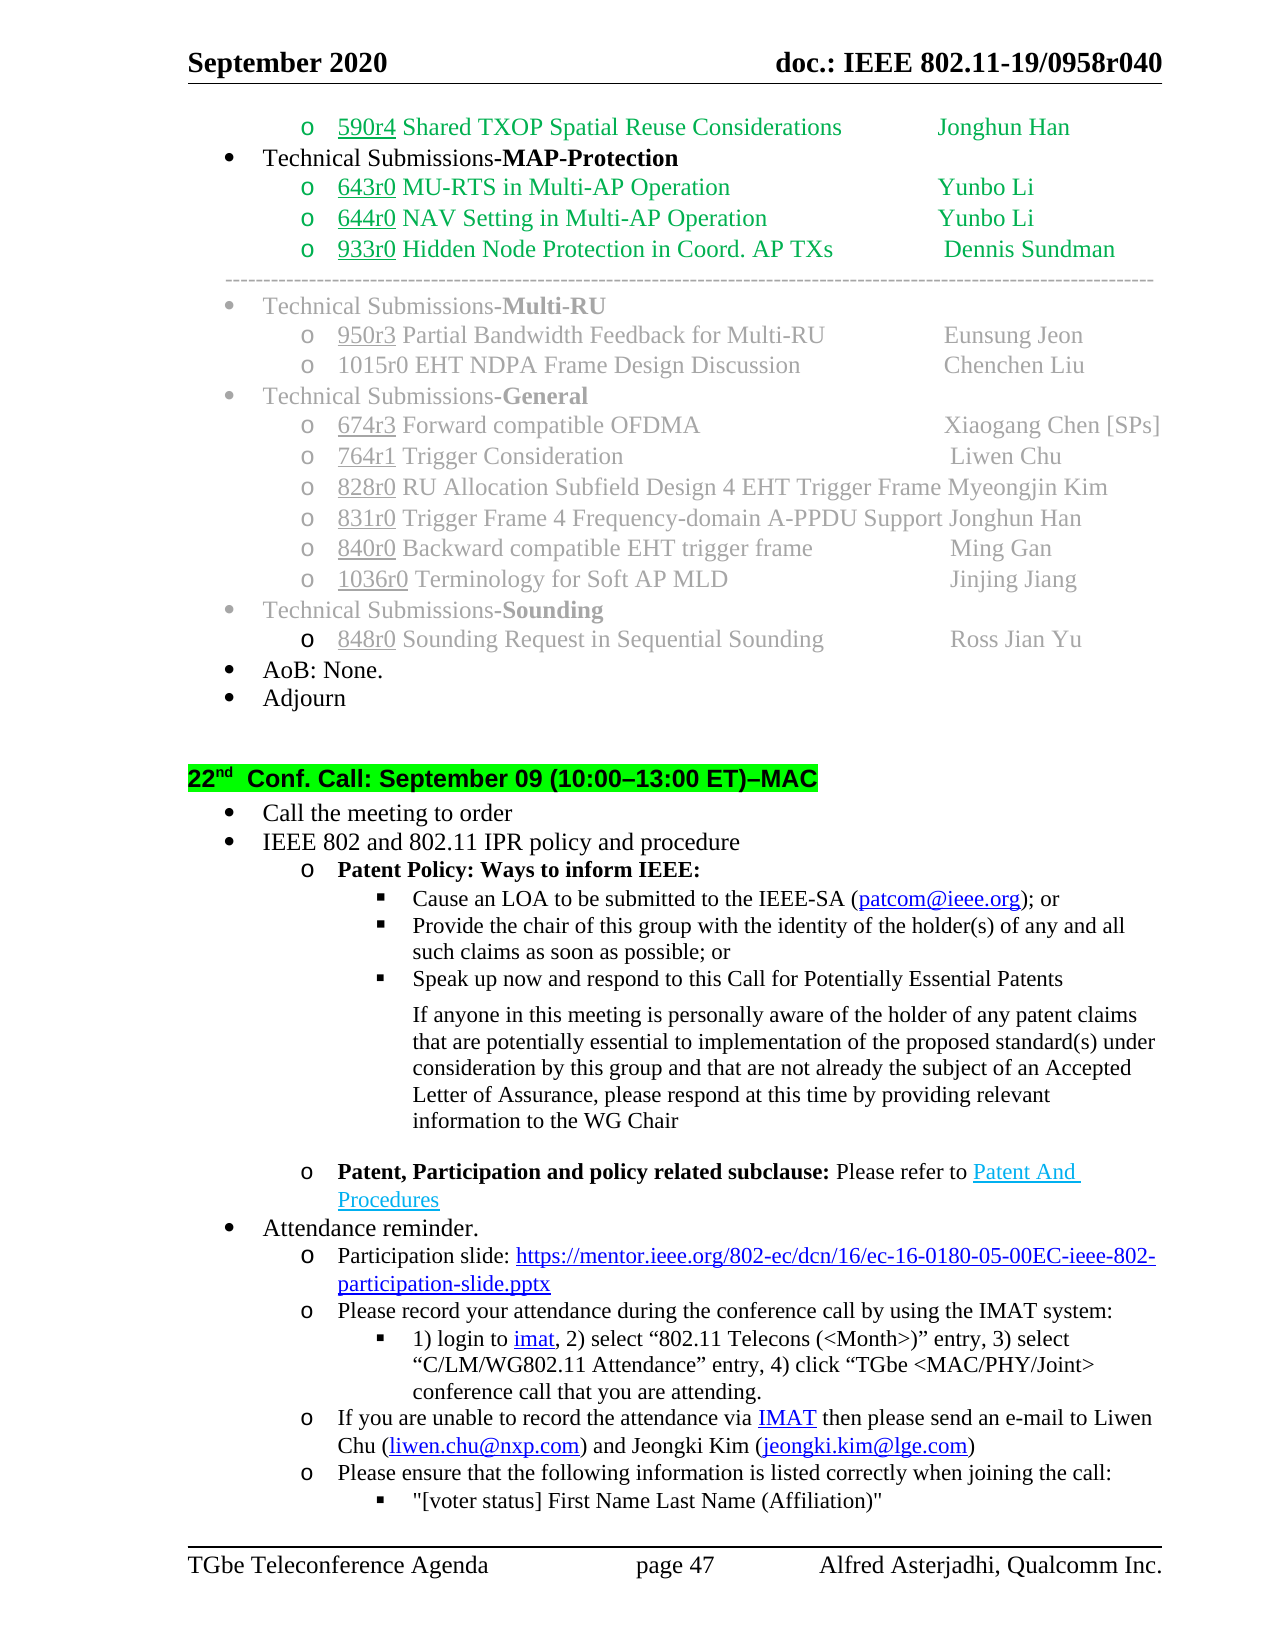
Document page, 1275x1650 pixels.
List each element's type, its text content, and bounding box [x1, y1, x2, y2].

list AoB: None. [225, 655, 1162, 683]
list "[voter status] First Name Last Name (Affiliation)" [375, 1487, 1162, 1513]
list Please record your attendance during the conference call by using the IMAT system: [300, 1297, 1162, 1325]
list Please ensure that the following information is listed correctly when joining the call: [300, 1459, 1162, 1487]
list Patent Policy: Ways to inform IEEE: [300, 856, 1162, 885]
list 674r3 Forward compatible OFDMA Xiaogang Chen [SPs] [300, 410, 1162, 441]
text -------------------------------------------------------------------------------------------------------------------------- [225, 264, 1162, 291]
list Attendance reminder. [225, 1213, 1162, 1242]
list Technical Submissions-Sounding [225, 595, 1162, 624]
list 764r1 Trigger Consideration Liwen Chu [300, 441, 1162, 472]
list Technical Submissions-MAP-Protection [225, 143, 1162, 172]
list 643r0 MU-RTS in Multi-AP Operation Yunbo Li [300, 172, 1162, 203]
list If you are unable to record the attendance via IMAT then please send an e-mail to Liwen Chu (liwen.chu@nxp.com) and Jeongki Kim (jeongki.kim@lge.com) [300, 1404, 1162, 1459]
list If anyone in this meeting is personally aware of the holder of any patent claims that are potentially essential to implementation of the proposed standard(s) under consideration by this group and that are not already the subject of an Accepted Letter of Assurance, please respond at this time by providing relevant information to the WG Chair [412, 1002, 1162, 1133]
list Technical Submissions-Multi-RU [225, 291, 1162, 320]
list Speak up now and respond to this Call for Potentially Essential Patents [375, 965, 1162, 991]
list Provide the chair of this group with the identity of the holder(s) of any and all such claims as soon as possible; or [375, 912, 1162, 965]
list 1036r0 Terminology for Soft AP MLD Jinjing Jiang [300, 564, 1162, 595]
list Technical Submissions-General [225, 381, 1162, 410]
list 590r4 Shared TXOP Spatial Reuse Considerations Jonghun Han [300, 112, 1162, 143]
list 840r0 Backward compatible EHT trigger frame Ming Gan [300, 533, 1162, 564]
list 831r0 Trigger Frame 4 Frequency-domain A-PPDU Support Jonghun Han [300, 503, 1162, 533]
list 933r0 Hidden Node Protection in Coord. AP TXs Dennis Sundman [300, 234, 1162, 264]
list 644r0 NAV Setting in Multi-AP Operation Yunbo Li [300, 203, 1162, 234]
list Patent, Participation and policy related subclause: Please refer to Patent And Procedures [300, 1158, 1162, 1213]
list 1015r0 EHT NDPA Frame Design Discussion Chenchen Liu [300, 351, 1162, 381]
list 1) login to imat, 2) select “802.11 Telecons (<Month>)” entry, 3) select “C/LM/WG802.11 Attendance” entry, 4) click “TGbe <MAC/PHY/Joint> conference call that you are attending. [375, 1325, 1162, 1404]
list 950r3 Partial Bandwidth Feedback for Multi-RU Eunsung Jeon [300, 320, 1162, 351]
list IEEE 802 and 802.11 IPR policy and procedure [225, 827, 1162, 856]
list Adjourn [225, 683, 1162, 712]
subtitle 22nd Conf. Call: September 09 (10:00–13:00 ET)–MAC [187, 763, 1162, 792]
list Participation slide: https://mentor.ieee.org/802-ec/dcn/16/ec-16-0180-05-00EC-ieee-802-participation-slide.pptx [300, 1242, 1162, 1297]
list 828r0 RU Allocation Subfield Design 4 EHT Trigger Frame Myeongjin Kim [300, 472, 1162, 503]
list Cause an LOA to be submitted to the IEEE-SA (patcom@ieee.org); or [375, 885, 1162, 912]
list Call the meeting to order [225, 798, 1162, 827]
list 848r0 Sounding Request in Sequential Sounding Ross Jian Yu [300, 624, 1162, 655]
